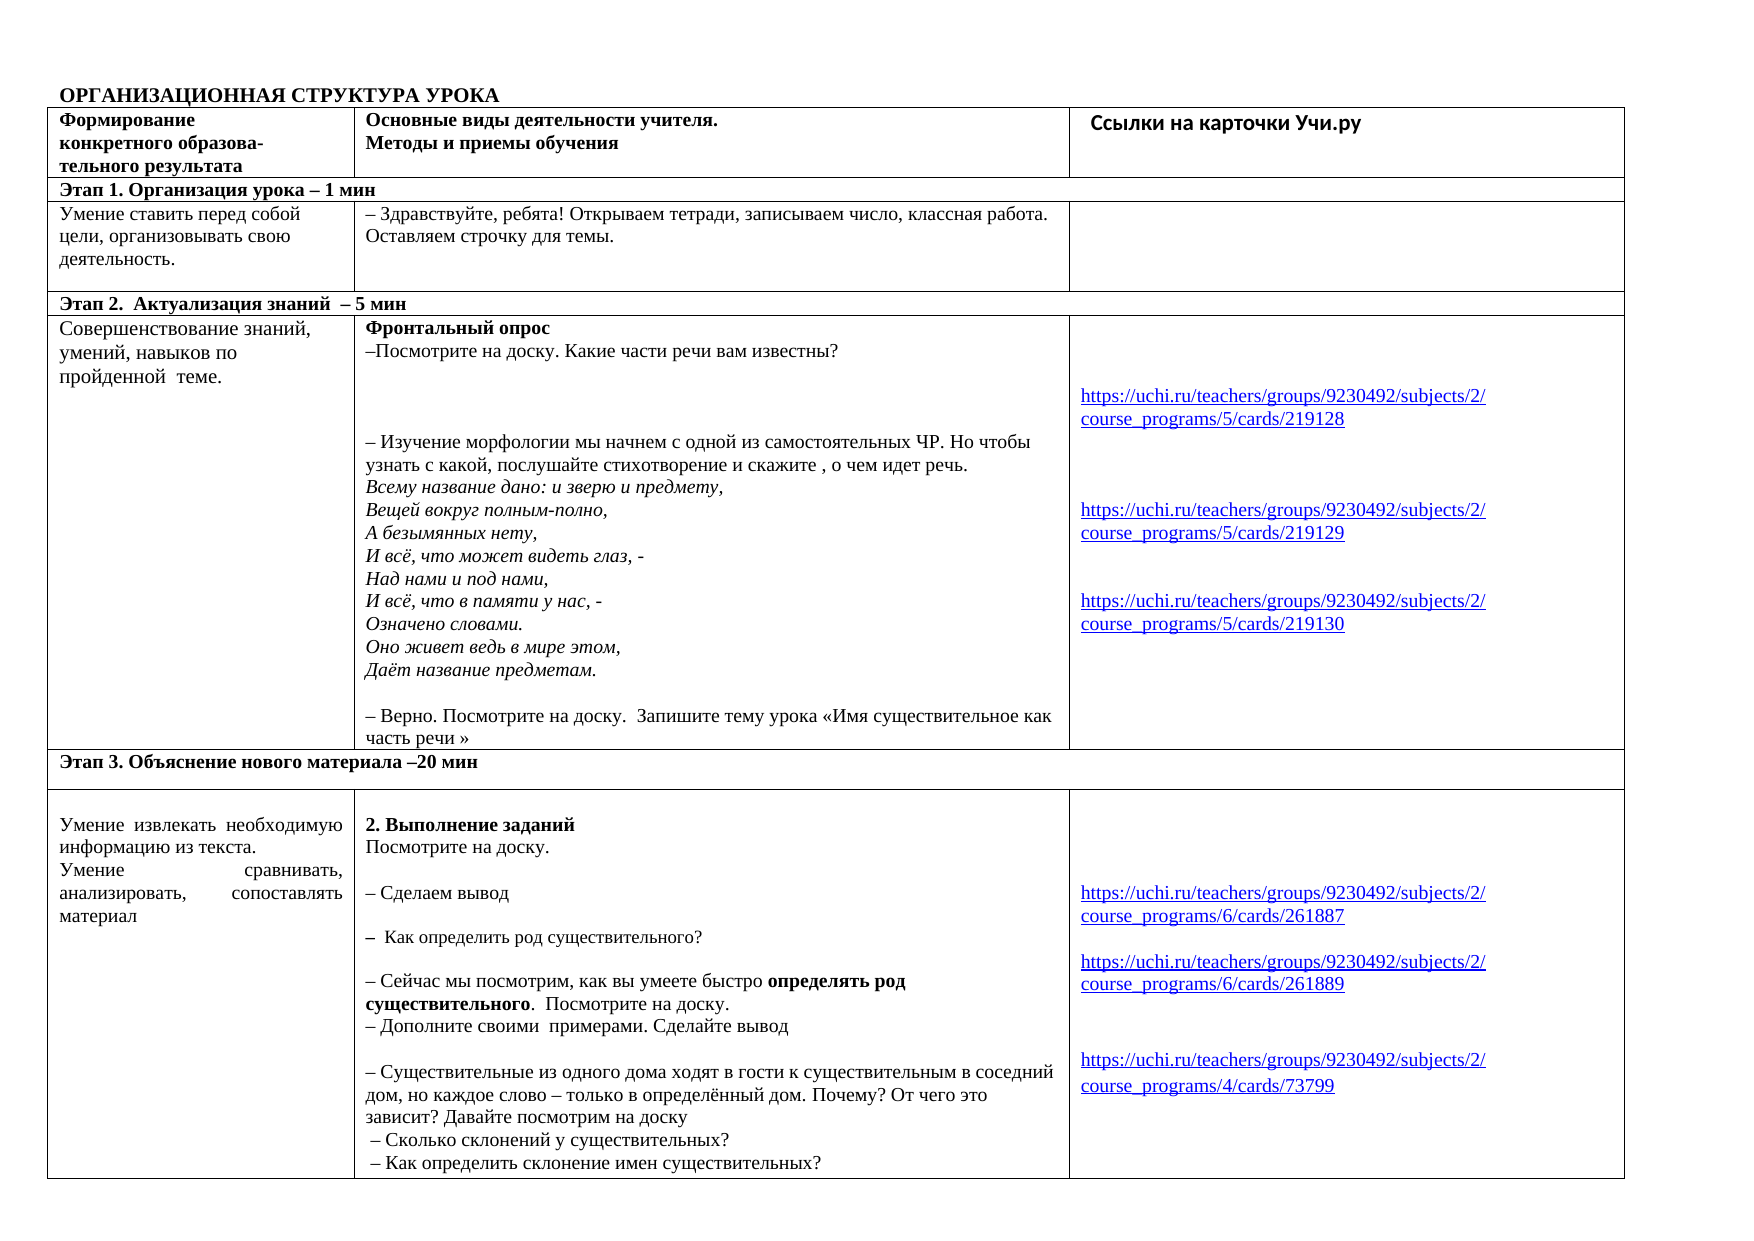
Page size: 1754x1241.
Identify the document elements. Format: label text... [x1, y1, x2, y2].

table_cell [48, 790, 354, 1178]
table_cell Этап 1. Организация урока – 1 мин [48, 178, 1624, 201]
table_cell Этап 2. Актуализация знаний – 5 мин [48, 292, 1624, 315]
table_header Основные виды деятельности учителя. Методы и приемы обучения [355, 108, 1069, 177]
table_cell Совершенствование знаний, умений, навыков по пройденной теме. [48, 316, 354, 749]
table_cell https://uchi.ru/teachers/groups/9230492/subjects/2/course_programs/5/cards/219128 https://uchi.ru/teachers/groups/9230492/subjects/2/course_programs/5/cards/219129 https://uchi.ru/teachers/groups/9230492/subjects/2/course_programs/5/cards/219130 [1070, 316, 1624, 749]
table_cell Фронтальный опрос –Посмотрите на доску. Какие части речи вам известны? – Изучение морфологии мы начнем с одной из самостоятельных ЧР. Но чтобы узнать с какой, послушайте стихотворение и скажите , о чем идет речь. Всему название дано: и зверю и предмету, Вещей вокруг полным-полно, А безымянных нету, И всё, что может видеть глаз, - Над нами и под нами, И всё, что в памяти у нас, - Означено словами. Оно живет ведь в мире этом, Даёт название предметам. – Верно. Посмотрите на доску. Запишите тему урока «Имя существительное как часть речи » [355, 316, 1069, 749]
text ОРГАНИЗАЦИОННАЯ СТРУКТУРА УРОКА [59, 83, 1695, 107]
table_header Формирование конкретного образова-тельного результата [48, 108, 354, 177]
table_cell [1070, 790, 1624, 1178]
table_cell Этап 3. Объяснение нового материала –20 мин [48, 750, 1624, 789]
table_cell – Здравствуйте, ребята! Открываем тетради, записываем число, классная работа. Оставляем строчку для темы. [355, 202, 1069, 291]
table_cell Умение ставить перед собой цели, организовывать свою деятельность. [48, 202, 354, 291]
table_cell [1070, 202, 1624, 291]
table_header Ссылки на карточки Учи.ру [1070, 108, 1624, 177]
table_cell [355, 790, 1069, 1178]
